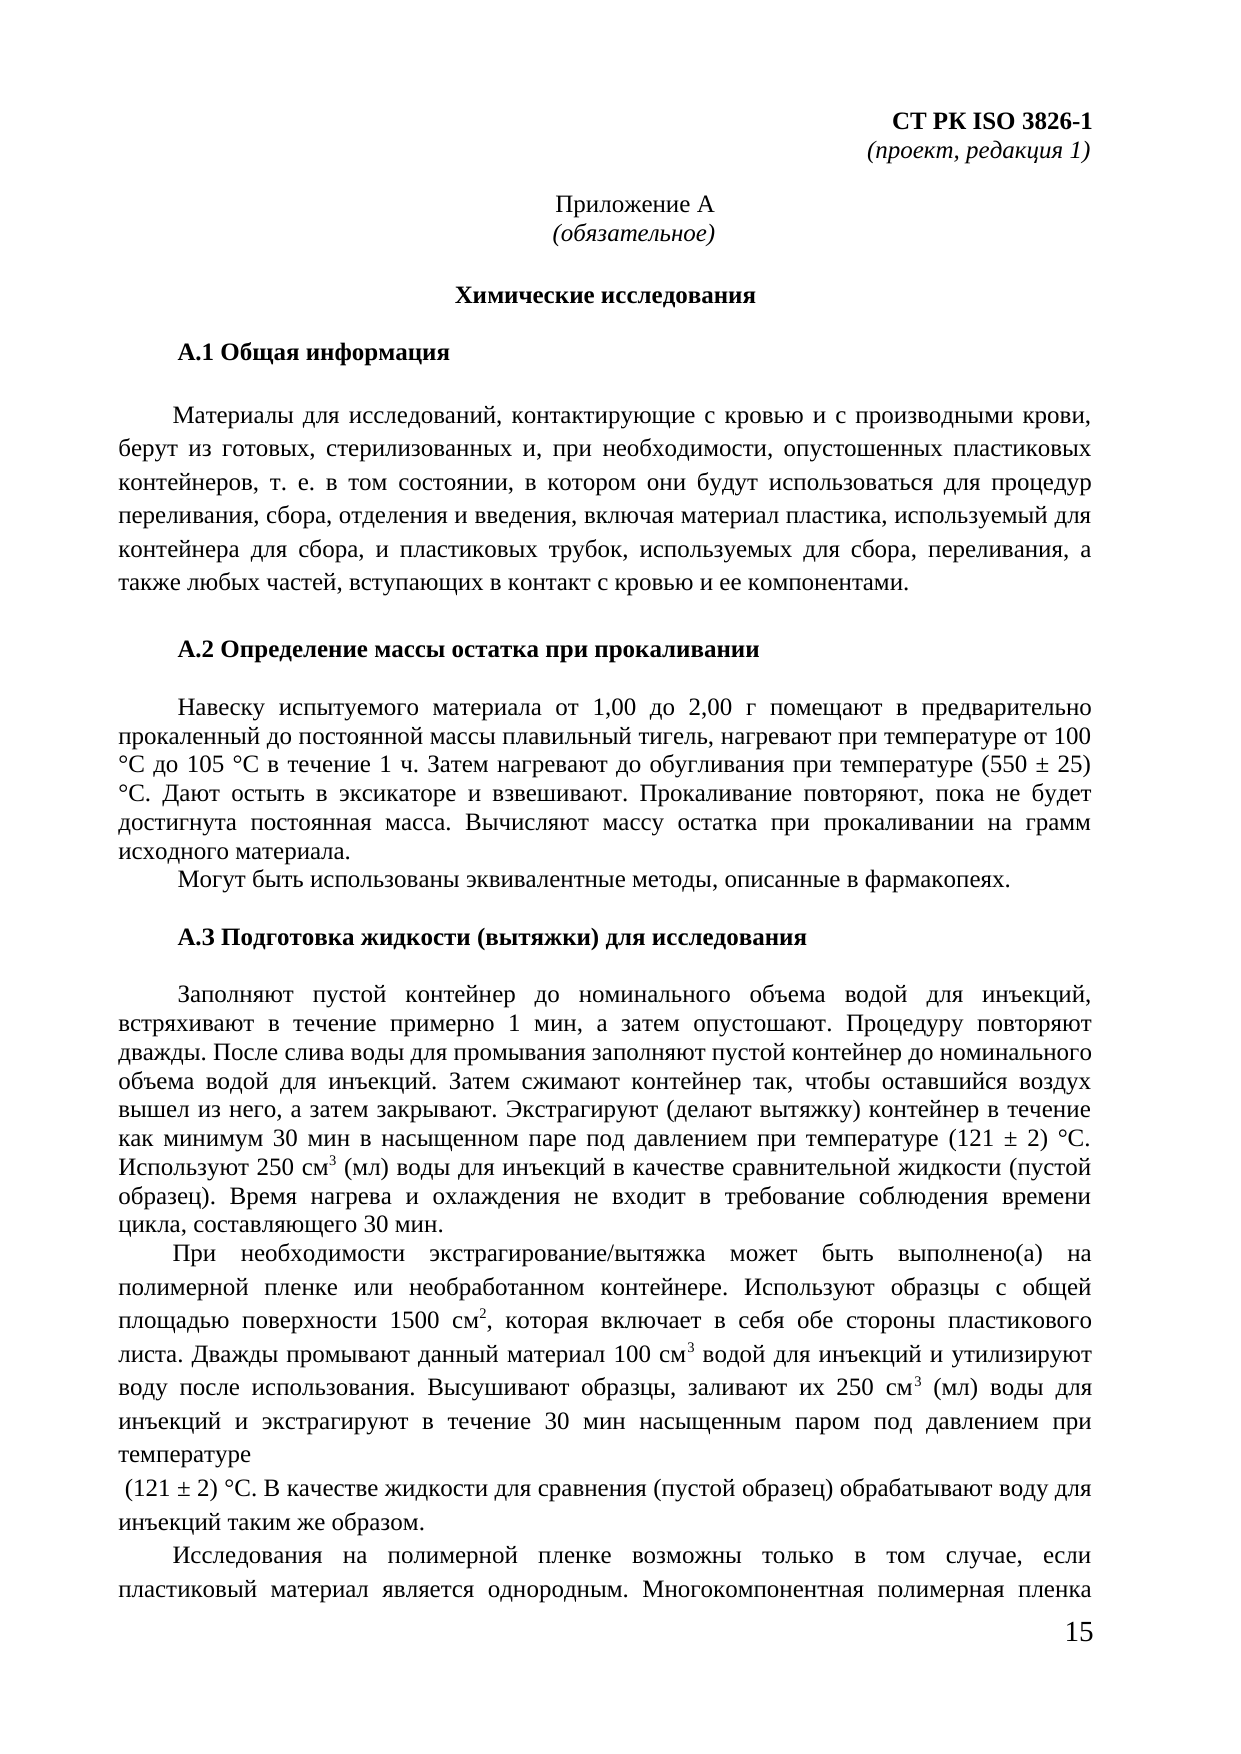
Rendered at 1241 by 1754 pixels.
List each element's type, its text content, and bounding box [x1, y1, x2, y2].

text Химические исследования [118, 280, 1092, 309]
text Навеску испытуемого материала от 1,00 до 2,00 г помещают в предварительно прокаленный до постоянной массы плавильный тигель, нагревают при температуре от 100 °C до 105 °C в течение 1 ч. Затем нагревают до обугливания при температуре (550 ± 25) °C. Дают остыть в эксикаторе и взвешивают. Прокаливание повторяют, пока не будет достигнута постоянная масса. Вычисляют массу остатка при прокаливании на грамм исходного материала. [118, 692, 1092, 864]
text (обязательное) [118, 218, 1092, 246]
text А.2 Определение массы остатка при прокаливании [118, 634, 1092, 663]
text Могут быть использованы эквивалентные методы, описанные в фармакопеях. [118, 864, 1092, 893]
text А.1 Общая информация [118, 337, 1092, 366]
text Материалы для исследований, контактирующие с кровью и с производными крови, берут из готовых, стерилизованных и, при необходимости, опустошенных пластиковых контейнеров, т. е. в том состоянии, в котором они будут использоваться для процедур переливания, сбора, отделения и введения, включая материал пластика, используемый для контейнера для сбора, и пластиковых трубок, используемых для сбора, переливания, а также любых частей, вступающих в контакт с кровью и ее компонентами. [118, 400, 1092, 596]
subtitle Приложение А [118, 189, 1092, 218]
text А.З Подготовка жидкости (вытяжки) для исследования [118, 922, 1092, 951]
text При необходимости экстрагирование/вытяжка может быть выполнено(а) на полимерной пленке или необработанном контейнере. Используют образцы с общей площадью поверхности 1500 см2, которая включает в себя обе стороны пластикового листа. Дважды промывают данный материал 100 см3 водой для инъекций и утилизируют воду после использования. Высушивают образцы, заливают их 250 см3 (мл) воды для инъекций и экстрагируют в течение 30 мин насыщенным паром под давлением при температуре (121 ± 2) °C. В качестве жидкости для сравнения (пустой образец) обрабатывают воду для инъекций таким же образом. [118, 1238, 1092, 1535]
text Заполняют пустой контейнер до номинального объема водой для инъекций, встряхивают в течение примерно 1 мин, а затем опустошают. Процедуру повторяют дважды. После слива воды для промывания заполняют пустой контейнер до номинального объема водой для инъекций. Затем сжимают контейнер так, чтобы оставшийся воздух вышел из него, а затем закрывают. Экстрагируют (делают вытяжку) контейнер в течение как минимум 30 мин в насыщенном паре под давлением при температуре (121 ± 2) °C. Используют 250 см3 (мл) воды для инъекций в качестве сравнительной жидкости (пустой образец). Время нагрева и охлаждения не входит в требование соблюдения времени цикла, составляющего 30 мин. [118, 979, 1092, 1238]
